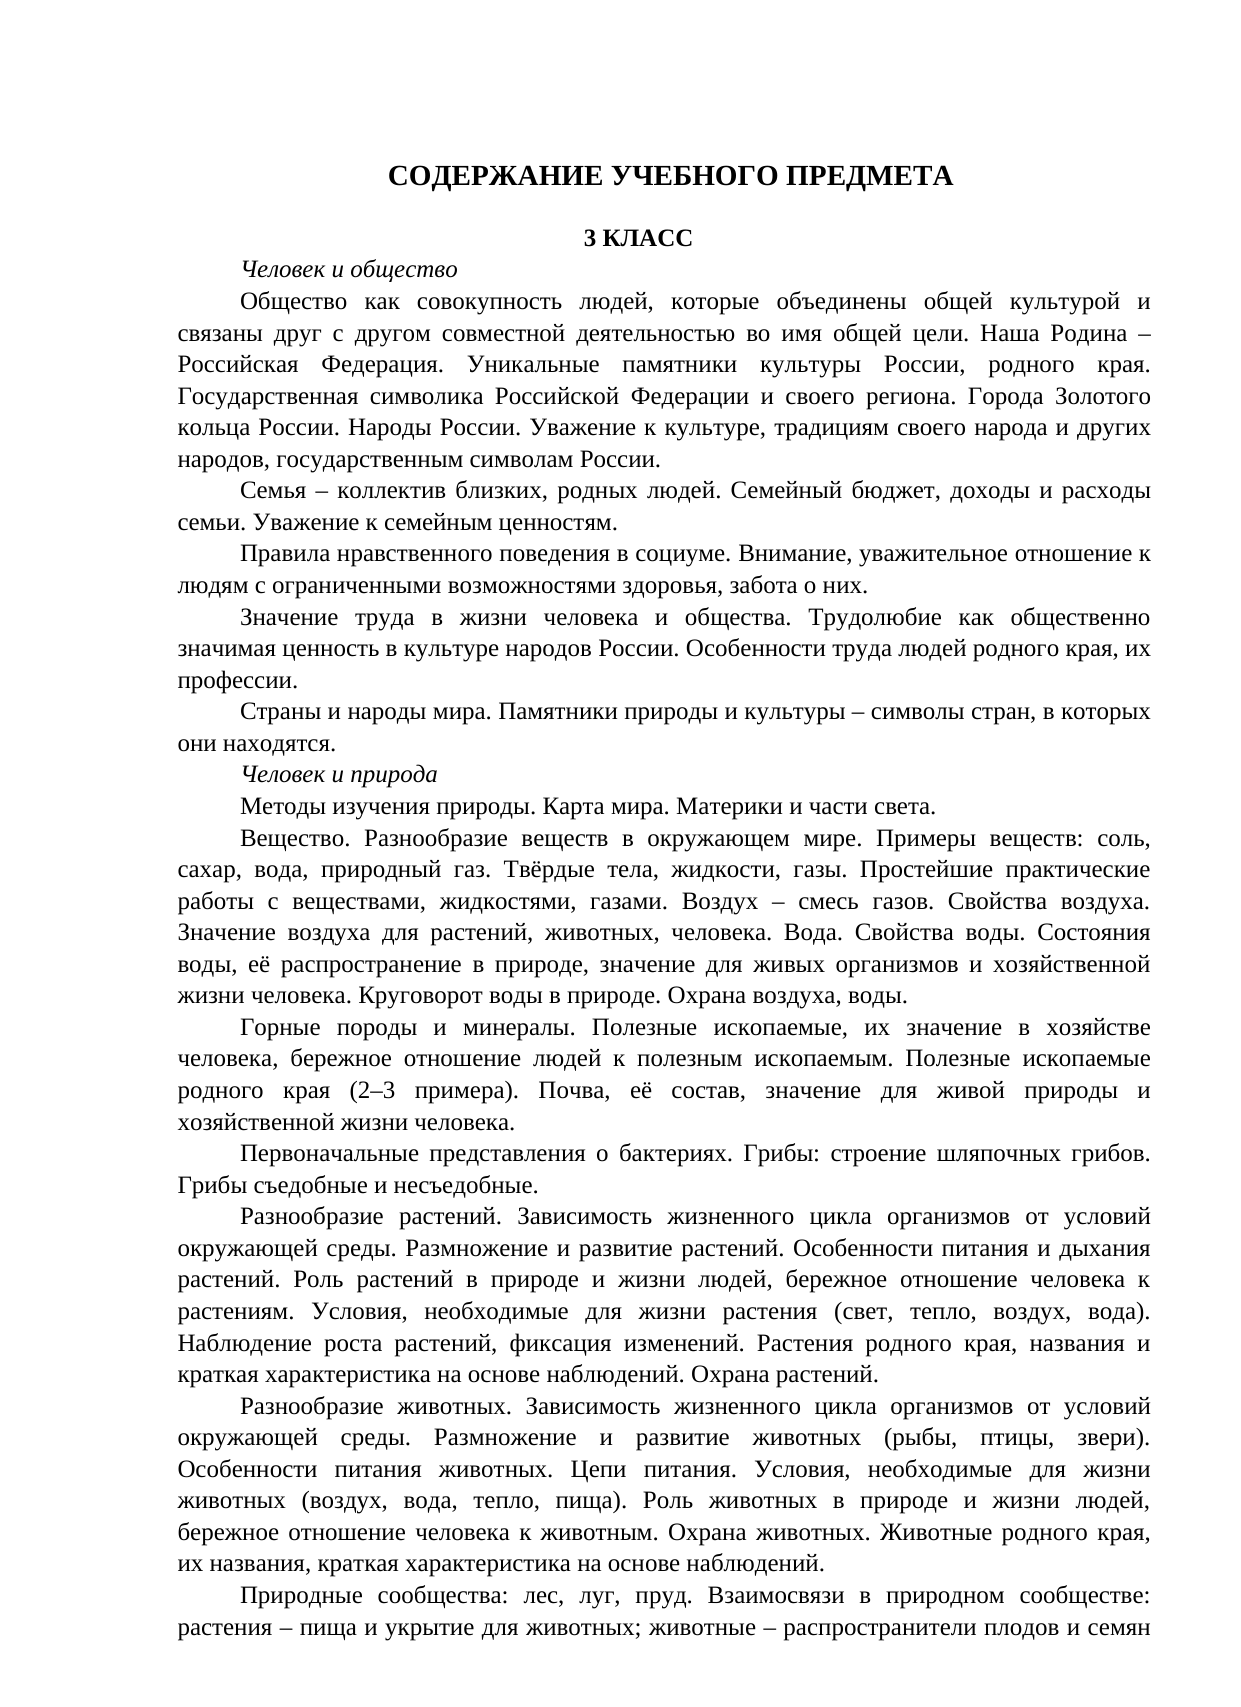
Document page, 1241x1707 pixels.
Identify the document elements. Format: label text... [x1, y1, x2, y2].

text Горные породы и минералы. Полезные ископаемые, их значение в хозяйстве человека, бережное отношение людей к полезным ископаемым. Полезные ископаемые родного края (2–3 примера). Почва, её состав, значение для живой природы и хозяйственной жизни человека. [177, 1012, 1152, 1135]
text Страны и народы мира. Памятники природы и культуры – символы стран, в которых они находятся. [177, 696, 1152, 757]
text Общество как совокупность людей, которые объединены общей культурой и связаны друг с другом совместной деятельностью во имя общей цели. Наша Родина – Российская Федерация. Уникальные памятники культуры России, родного края. Государственная символика Российской Федерации и своего региона. Города Золотого кольца России. Народы России. Уважение к культуре, традициям своего народа и других народов, государственным символам России. [177, 286, 1152, 473]
text Первоначальные представления о бактериях. Грибы: строение шляпочных грибов. Грибы съедобные и несъедобные. [177, 1138, 1152, 1198]
text Разнообразие животных. Зависимость жизненного цикла организмов от условий окружающей среды. Размножение и развитие животных (рыбы, птицы, звери). Особенности питания животных. Цепи питания. Условия, необходимые для жизни животных (воздух, вода, тепло, пища). Роль животных в природе и жизни людей, бережное отношение человека к животным. Охрана животных. Животные родного края, их названия, краткая характеристика на основе наблюдений. [177, 1391, 1152, 1577]
text Человек и общество [177, 254, 1152, 283]
text Человек и природа [177, 759, 1152, 788]
text 3 КЛАСС [177, 223, 1152, 252]
text Разнообразие растений. Зависимость жизненного цикла организмов от условий окружающей среды. Размножение и развитие растений. Особенности питания и дыхания растений. Роль растений в природе и жизни людей, бережное отношение человека к растениям. Условия, необходимые для жизни растения (свет, тепло, воздух, вода). Наблюдение роста растений, фиксация изменений. Растения родного края, названия и краткая характеристика на основе наблюдений. Охрана растений. [177, 1201, 1152, 1388]
text Семья – коллектив близких, родных людей. Семейный бюджет, доходы и расходы семьи. Уважение к семейным ценностям. [177, 475, 1152, 536]
text СОДЕРЖАНИЕ УЧЕБНОГО ПРЕДМЕТА [190, 158, 1152, 192]
text Значение труда в жизни человека и общества. Трудолюбие как общественно значимая ценность в культуре народов России. Особенности труда людей родного края, их профессии. [177, 602, 1152, 693]
text Правила нравственного поведения в социуме. Внимание, уважительное отношение к людям с ограниченными возможностями здоровья, забота о них. [177, 538, 1152, 599]
text Вещество. Разнообразие веществ в окружающем мире. Примеры веществ: соль, сахар, вода, природный газ. Твёрдые тела, жидкости, газы. Простейшие практические работы с веществами, жидкостями, газами. Воздух – смесь газов. Свойства воздуха. Значение воздуха для растений, животных, человека. Вода. Свойства воды. Состояния воды, её распространение в природе, значение для живых организмов и хозяйственной жизни человека. Круговорот воды в природе. Охрана воздуха, воды. [177, 823, 1152, 1009]
text Методы изучения природы. Карта мира. Материки и части света. [177, 791, 1152, 820]
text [177, 1580, 1152, 1640]
